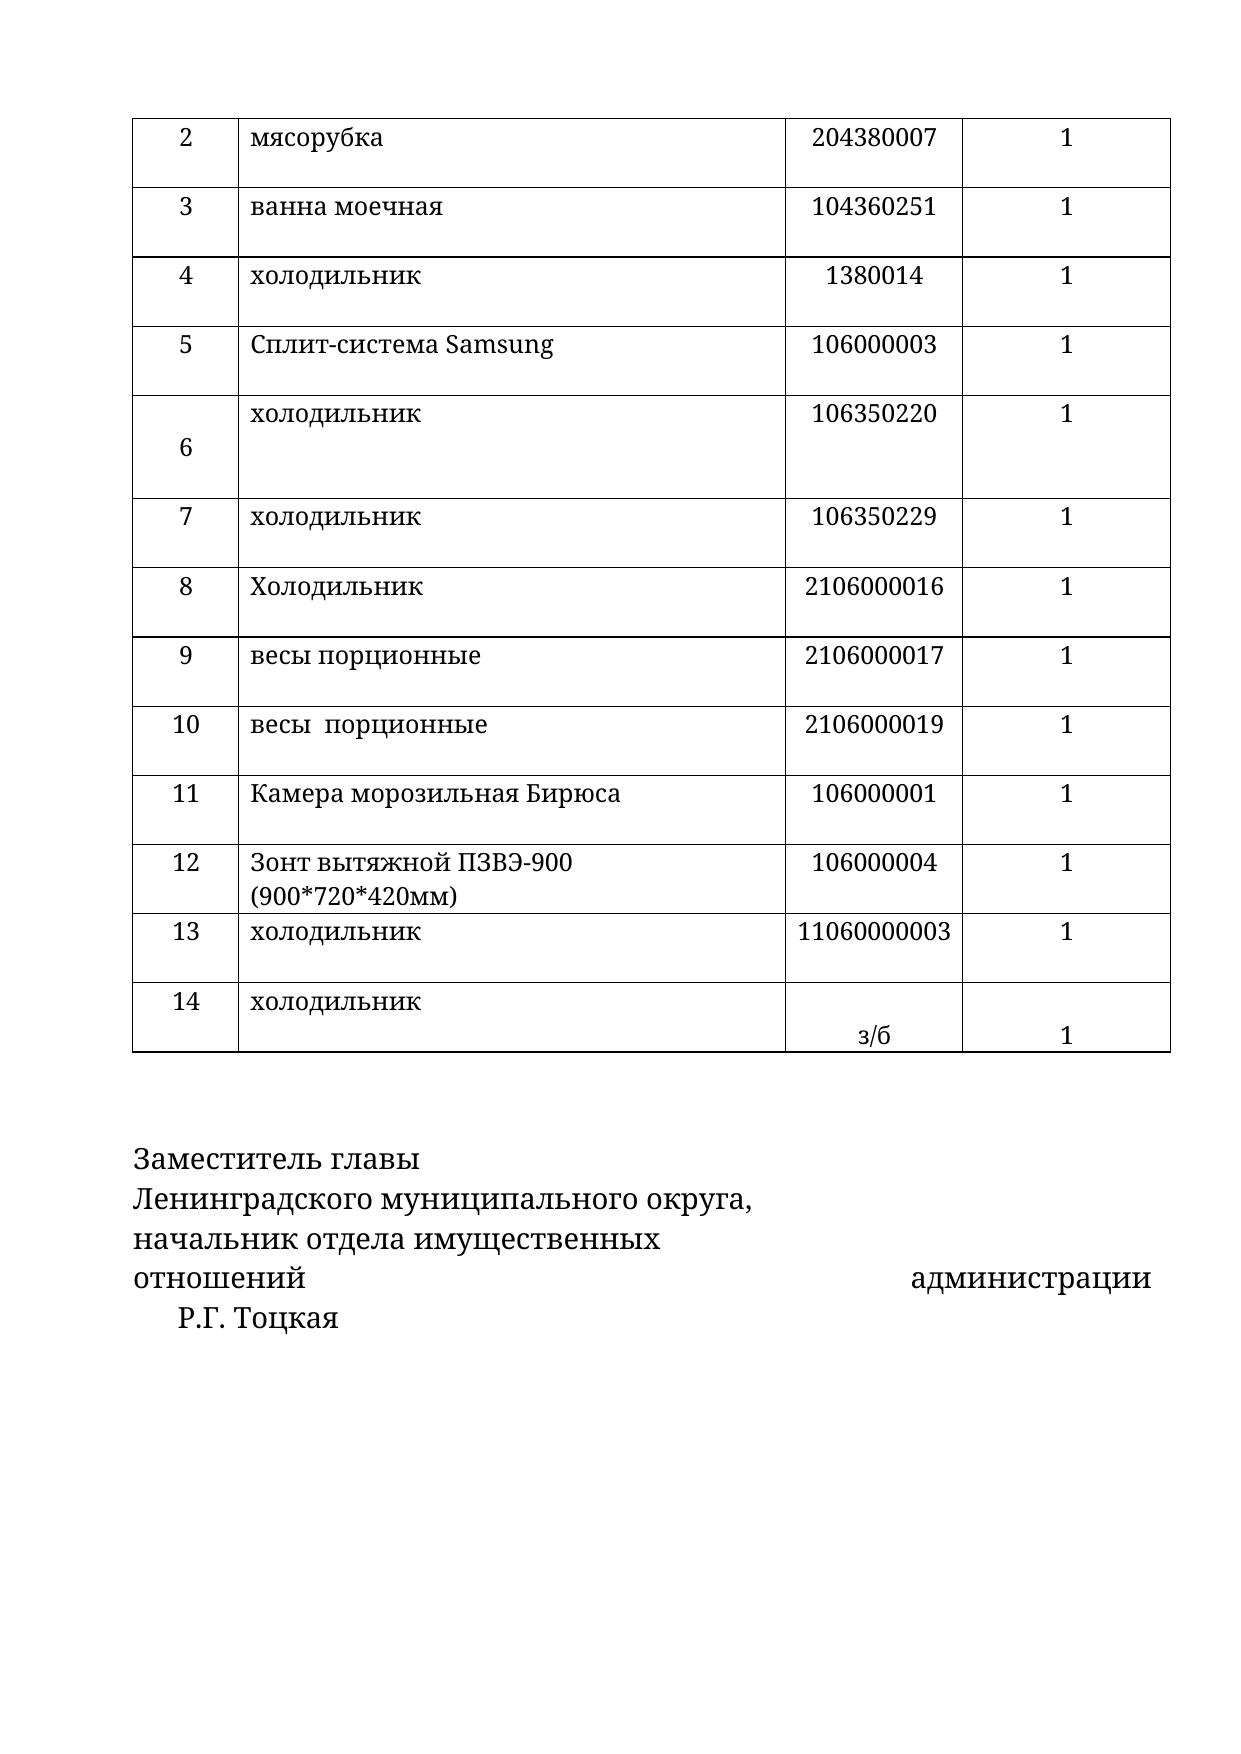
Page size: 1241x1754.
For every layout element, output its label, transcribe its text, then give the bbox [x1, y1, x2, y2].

table_cell 1380014 [786, 258, 962, 326]
table_cell 1 [963, 914, 1170, 982]
table_cell 5 [133, 327, 238, 395]
table_cell 1 [963, 983, 1170, 1051]
table_cell 1 [963, 568, 1170, 636]
text Заместитель главы [133, 1139, 1152, 1178]
table_cell Камера морозильная Бирюса [239, 776, 785, 844]
table_cell 1 [963, 188, 1170, 256]
table_cell 14 [133, 983, 238, 1051]
table_cell 2106000017 [786, 638, 962, 706]
table_cell 9 [133, 638, 238, 706]
text отношений администрации Р.Г. Тоцкая [133, 1258, 1152, 1337]
table_cell 12 [133, 845, 238, 913]
table_cell 7 [133, 499, 238, 567]
table_cell 106000003 [786, 327, 962, 395]
table_cell 2 [133, 119, 238, 187]
table_cell 106350229 [786, 499, 962, 567]
table_cell весы порционные [239, 638, 785, 706]
table_cell 11 [133, 776, 238, 844]
table_cell 11060000003 [786, 914, 962, 982]
text Ленинградского муниципального округа, [133, 1178, 1152, 1218]
table_cell холодильник [239, 499, 785, 567]
table_cell 1 [963, 499, 1170, 567]
table_cell Сплит-система Samsung [239, 327, 785, 395]
table_cell 204380007 [786, 119, 962, 187]
table_cell 6 [133, 396, 238, 498]
table_cell холодильник [239, 914, 785, 982]
table_cell 10 [133, 707, 238, 775]
table_cell 2106000019 [786, 707, 962, 775]
table_cell 106000001 [786, 776, 962, 844]
text начальник отдела имущественных [133, 1218, 1152, 1258]
table_cell 104360251 [786, 188, 962, 256]
table_cell Зонт вытяжной ПЗВЭ-900 (900*720*420мм) [239, 845, 785, 913]
table_cell холодильник [239, 396, 785, 498]
table_cell 8 [133, 568, 238, 636]
table_cell холодильник [239, 258, 785, 326]
table_cell 1 [963, 638, 1170, 706]
table_cell 1 [963, 776, 1170, 844]
table_cell 13 [133, 914, 238, 982]
table_cell 3 [133, 188, 238, 256]
table_cell 1 [963, 845, 1170, 913]
table_cell 1 [963, 707, 1170, 775]
table_cell 2106000016 [786, 568, 962, 636]
table_cell мясорубка [239, 119, 785, 187]
table_cell з/б [786, 983, 962, 1051]
table_cell 1 [963, 396, 1170, 498]
table_cell весы порционные [239, 707, 785, 775]
table_cell 106000004 [786, 845, 962, 913]
table_cell 1 [963, 119, 1170, 187]
table_cell ванна моечная [239, 188, 785, 256]
table_cell Холодильник [239, 568, 785, 636]
table_cell 1 [963, 258, 1170, 326]
table_cell холодильник [239, 983, 785, 1051]
table_cell 4 [133, 258, 238, 326]
table_cell 1 [963, 327, 1170, 395]
table_cell 106350220 [786, 396, 962, 498]
